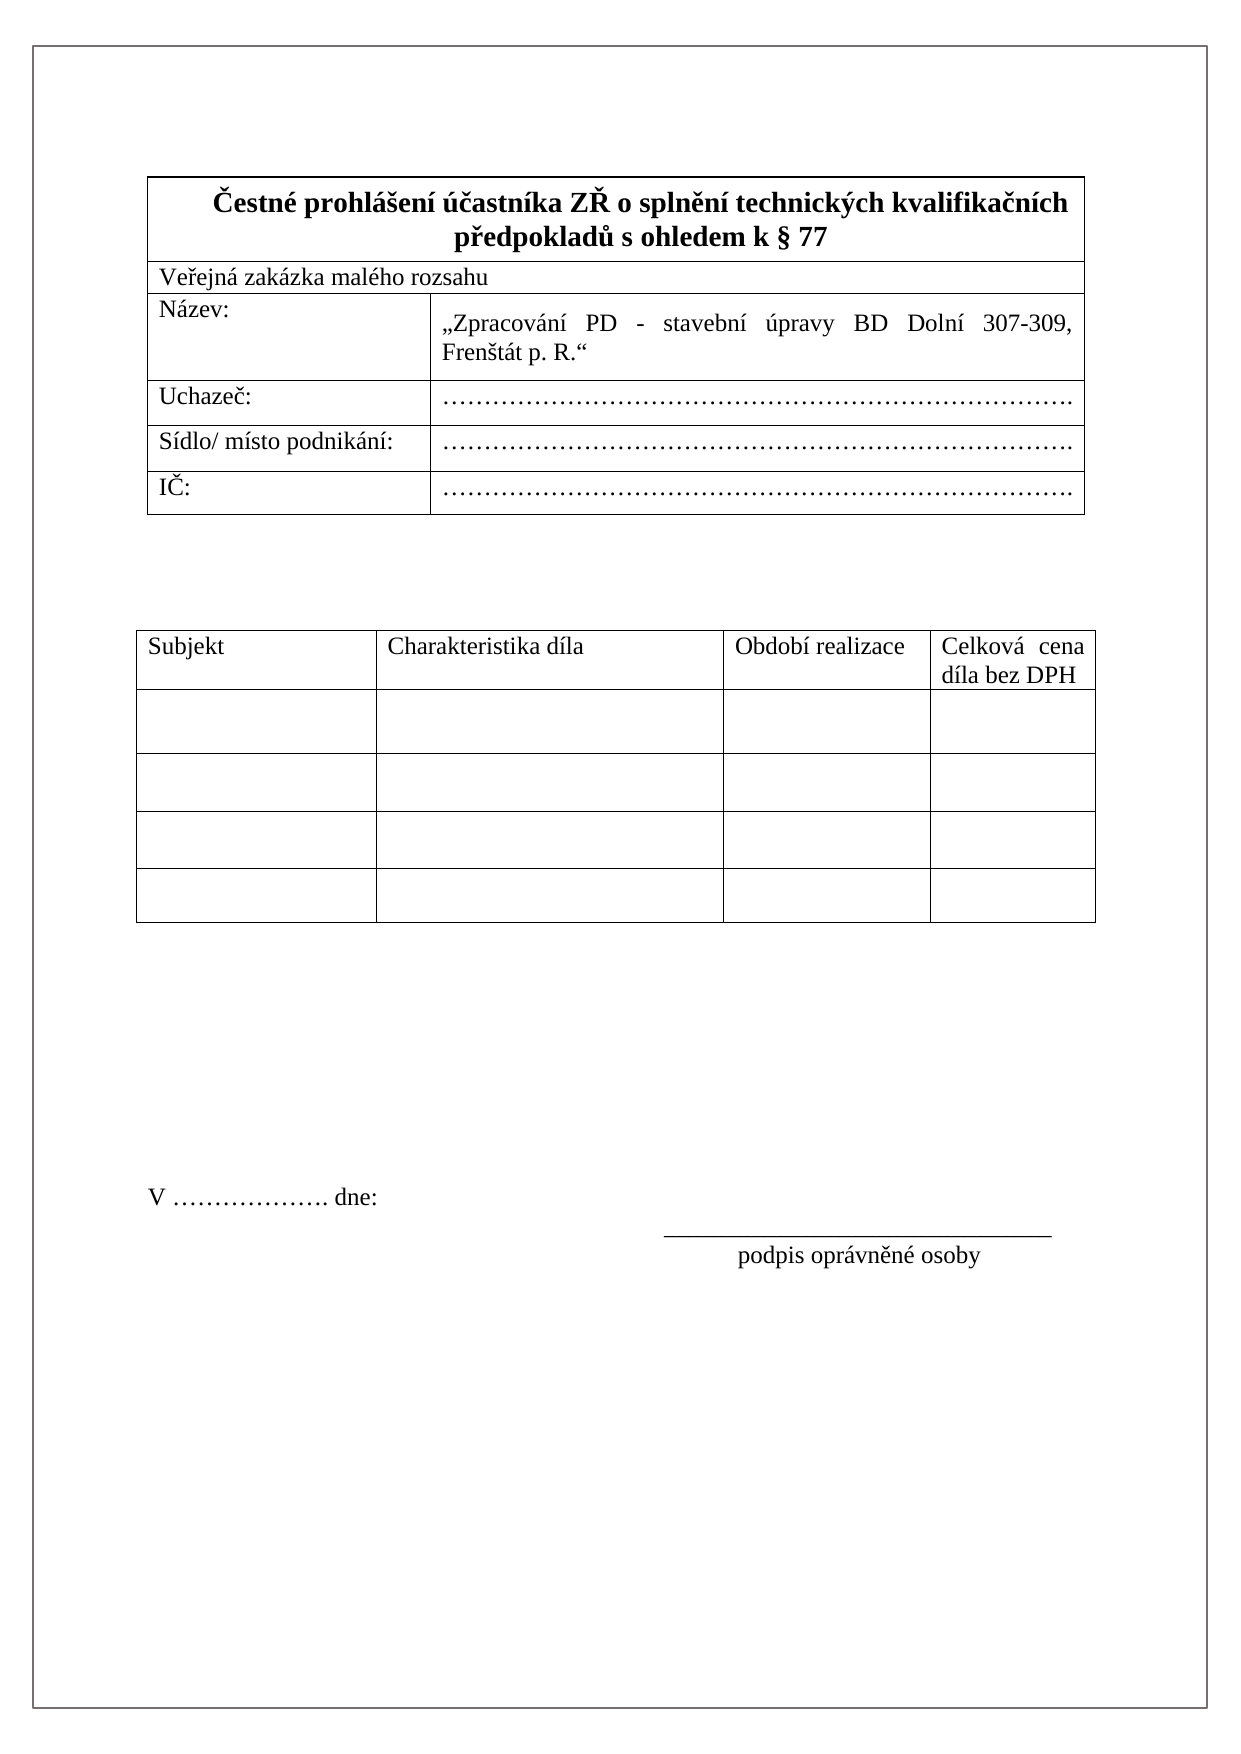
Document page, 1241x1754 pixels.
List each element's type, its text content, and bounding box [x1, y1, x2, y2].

table_cell Sídlo/ místo podnikání: [148, 426, 430, 471]
table_cell Název: [148, 294, 430, 380]
table_cell IČ: [148, 472, 430, 514]
table_header Subjekt [137, 631, 376, 688]
text V ………………. dne: [148, 1182, 1106, 1211]
table_cell [724, 754, 930, 811]
table_cell [724, 690, 930, 753]
table_cell …………………………………………………………………. [431, 472, 1084, 514]
table_cell [377, 690, 723, 753]
table_cell [377, 754, 723, 811]
table_cell …………………………………………………………………. [431, 426, 1084, 471]
table_cell [931, 754, 1095, 811]
table_cell [931, 869, 1095, 922]
table_cell [137, 754, 376, 811]
table_cell [377, 869, 723, 922]
table_header Čestné prohlášení účastníka ZŘ o splnění technických kvalifikačních předpokladů s ohledem k § 77 [148, 178, 1084, 261]
table_header Období realizace [724, 631, 930, 688]
table_cell Uchazeč: [148, 381, 430, 425]
table_cell [724, 869, 930, 922]
table_header Charakteristika díla [377, 631, 723, 688]
text _______________________________ [148, 1211, 1106, 1240]
table_cell [931, 690, 1095, 753]
table_cell [137, 812, 376, 868]
table_cell „Zpracování PD - stavební úpravy BD Dolní 307-309, Frenštát p. R.“ [431, 294, 1084, 380]
table_cell …………………………………………………………………. [431, 381, 1084, 425]
table_cell [724, 812, 930, 868]
text podpis oprávněné osoby [148, 1240, 1106, 1269]
table_cell [377, 812, 723, 868]
table_cell [137, 690, 376, 753]
table_header Celková cena díla bez DPH [931, 631, 1095, 688]
table_cell [931, 812, 1095, 868]
table_cell [137, 869, 376, 922]
table_cell Veřejná zakázka malého rozsahu [148, 262, 1084, 293]
